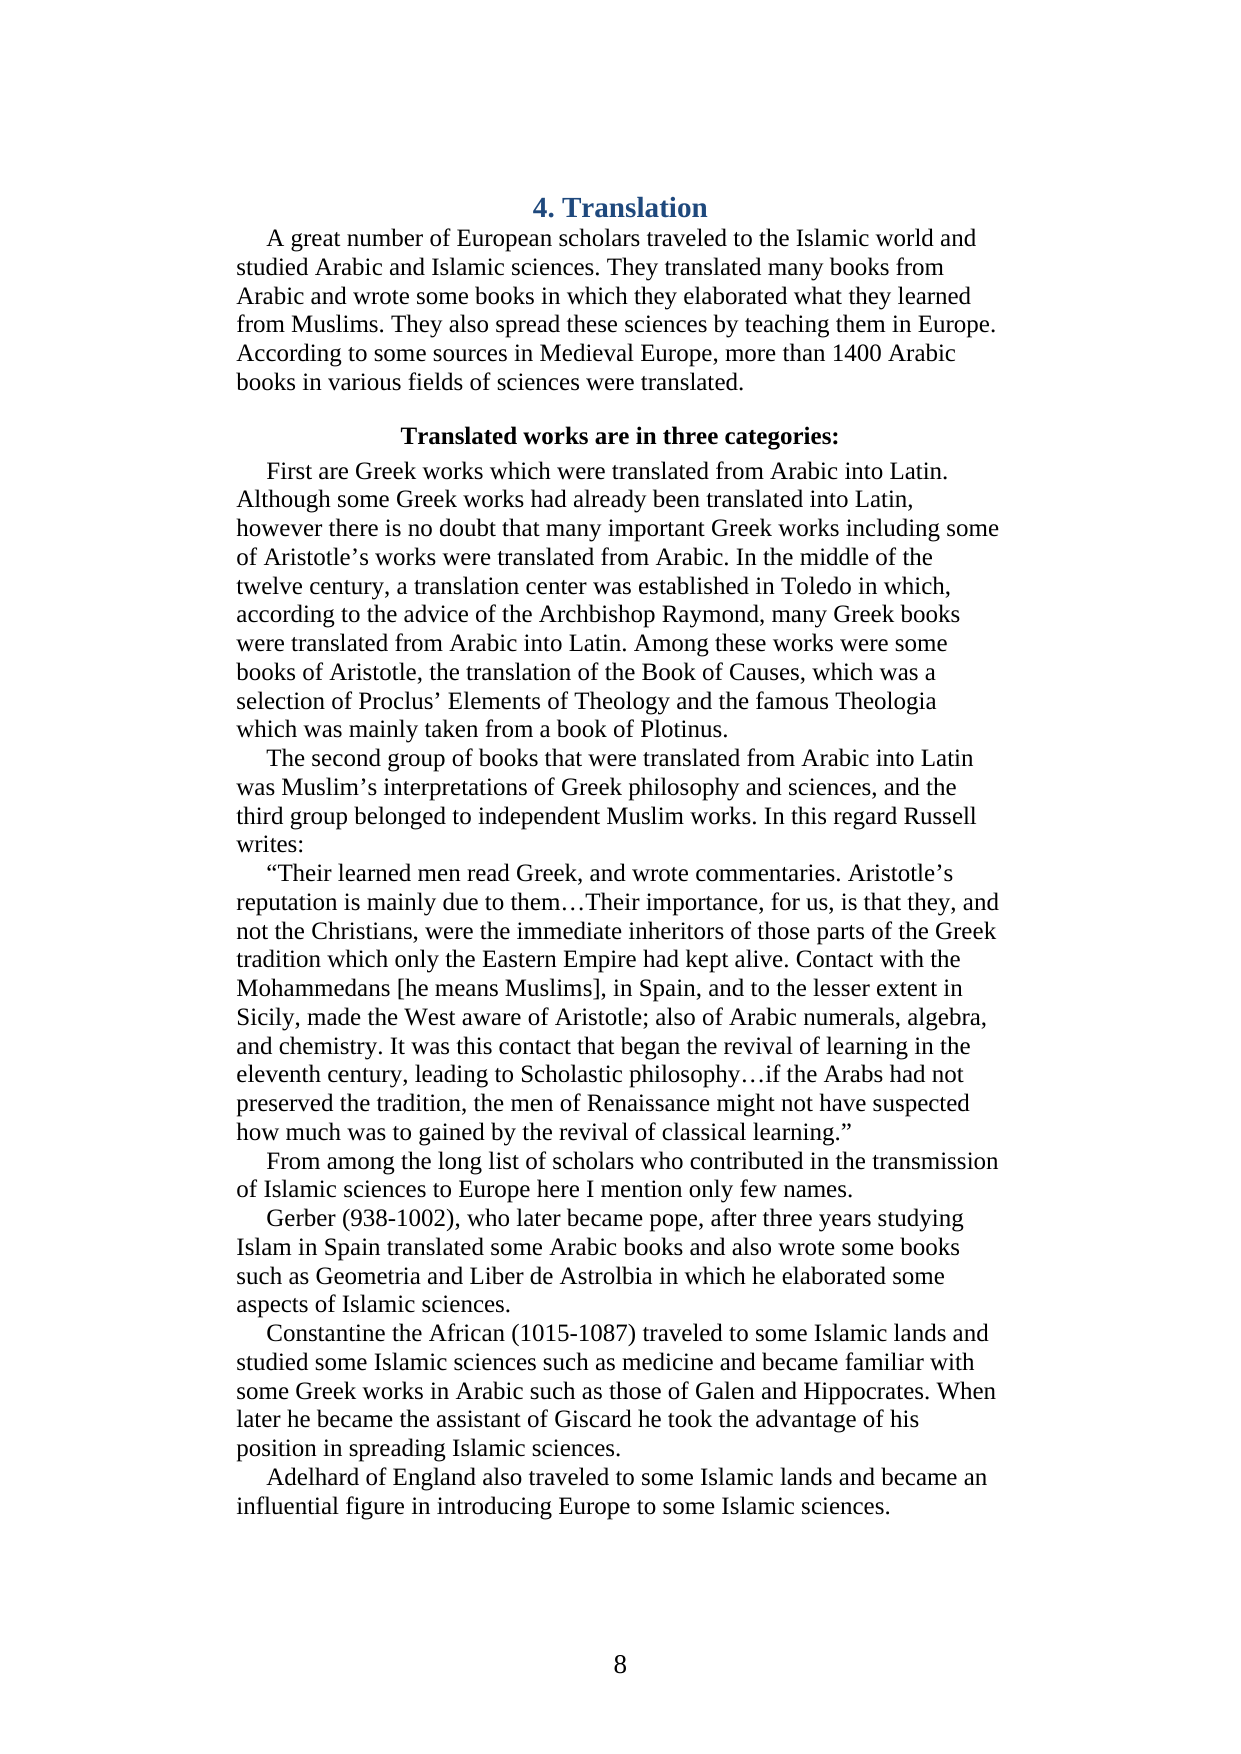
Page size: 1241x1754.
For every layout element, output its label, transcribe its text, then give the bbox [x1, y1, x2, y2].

text Constantine the African (1015-1087) traveled to some Islamic lands and studied some Islamic sciences such as medicine and became familiar with some Greek works in Arabic such as those of Galen and Hippocrates. When later he became the assistant of Giscard he took the advantage of his position in spreading Islamic sciences. [236, 1318, 1004, 1462]
text A great number of European scholars traveled to the Islamic world and studied Arabic and Islamic sciences. They translated many books from Arabic and wrote some books in which they elaborated what they learned from Muslims. They also spread these sciences by teaching them in Europe. According to some sources in Medieval Europe, more than 1400 Arabic books in various fields of sciences were translated. [236, 223, 1004, 396]
text First are Greek works which were translated from Arabic into Latin. Although some Greek works had already been translated into Latin, however there is no doubt that many important Greek works including some of Aristotle’s works were translated from Arabic. In the middle of the twelve century, a translation center was established in Toledo in which, according to the advice of the Archbishop Raymond, many Greek books were translated from Arabic into Latin. Among these works were some books of Aristotle, the translation of the Book of Causes, which was a selection of Proclus’ Elements of Theology and the famous Theologia which was mainly taken from a book of Plotinus. [236, 456, 1004, 743]
subtitle 4. Translation [236, 190, 1004, 223]
text “Their learned men read Greek, and wrote commentaries. Aristotle’s reputation is mainly due to them…Their importance, for us, is that they, and not the Christians, were the immediate inheritors of those parts of the Greek tradition which only the Eastern Empire had kept alive. Contact with the Mohammedans [he means Muslims], in Spain, and to the lesser extent in Sicily, made the West aware of Aristotle; also of Arabic numerals, algebra, and chemistry. It was this contact that began the revival of learning in the eleventh century, leading to Scholastic philosophy…if the Arabs had not preserved the tradition, the men of Renaissance might not have suspected how much was to gained by the revival of classical learning.” [236, 858, 1004, 1146]
text Translated works are in three categories: [236, 421, 1004, 449]
text Gerber (938-1002), who later became pope, after three years studying Islam in Spain translated some Arabic books and also wrote some books such as Geometria and Liber de Astrolbia in which he elaborated some aspects of Islamic sciences. [236, 1203, 1004, 1318]
text From among the long list of scholars who contributed in the transmission of Islamic sciences to Europe here I mention only few names. [236, 1146, 1004, 1203]
text Adelhard of England also traveled to some Islamic lands and became an influential figure in introducing Europe to some Islamic sciences. [236, 1462, 1004, 1519]
text The second group of books that were translated from Arabic into Latin was Muslim’s interpretations of Greek philosophy and sciences, and the third group belonged to independent Muslim works. In this regard Russell writes: [236, 743, 1004, 858]
